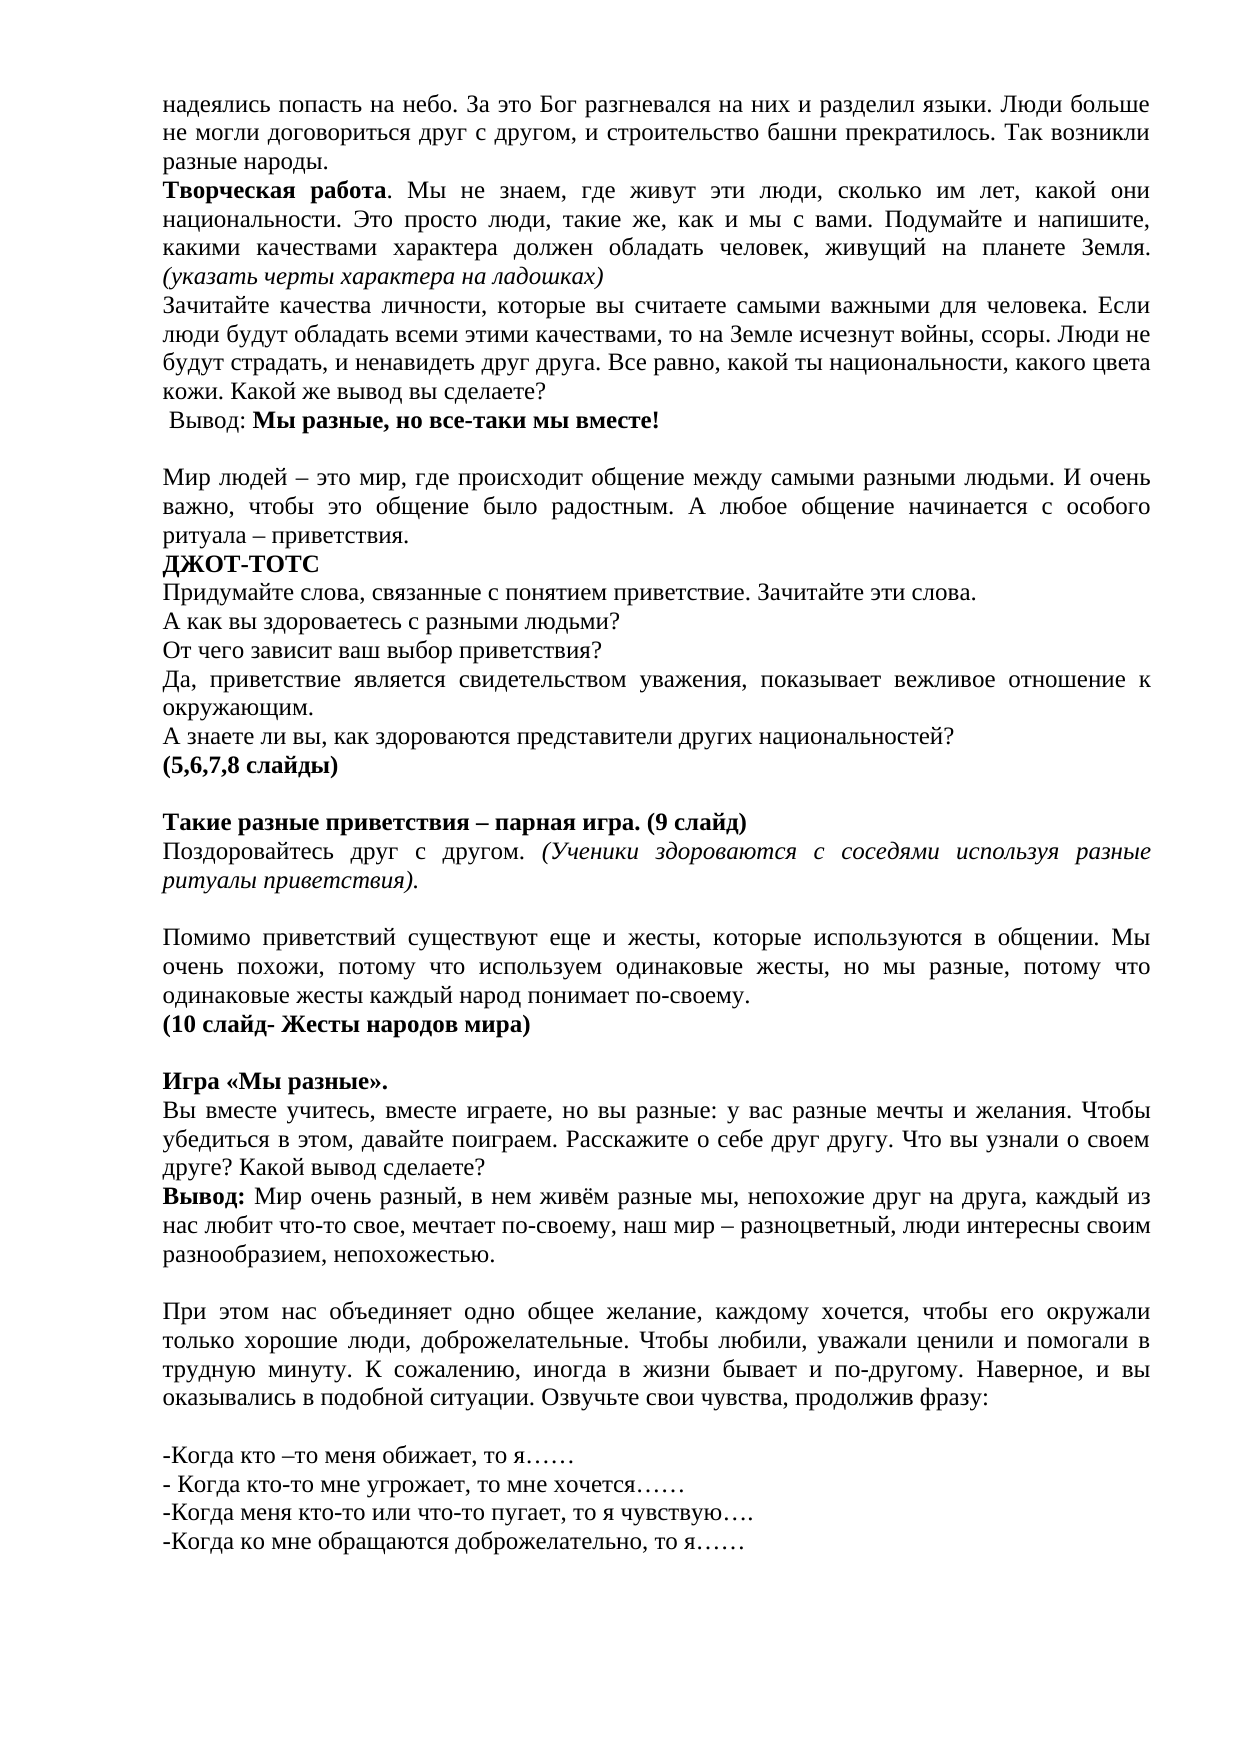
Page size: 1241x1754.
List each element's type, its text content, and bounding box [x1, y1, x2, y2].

text Мир людей – это мир, где происходит общение между самыми разными людьми. И очень важно, чтобы это общение было радостным. А любое общение начинается с особого ритуала – приветствия. [162, 462, 1152, 549]
text От чего зависит ваш выбор приветствия? [162, 635, 1152, 664]
text -Когда меня кто-то или что-то пугает, то я чувствую…. [162, 1497, 1152, 1526]
text Поздоровайтесь друг с другом. (Ученики здороваются с соседями используя разные ритуалы приветствия). [162, 836, 1152, 894]
text Вывод: Мы разные, но все-таки мы вместе! [162, 405, 1152, 434]
text Придумайте слова, связанные с понятием приветствие. Зачитайте эти слова. [162, 577, 1152, 606]
text - Когда кто-то мне угрожает, то мне хочется…… [162, 1469, 1152, 1497]
text При этом нас объединяет одно общее желание, каждому хочется, чтобы его окружали только хорошие люди, доброжелательные. Чтобы любили, уважали ценили и помогали в трудную минуту. К сожалению, иногда в жизни бывает и по-другому. Наверное, и вы оказывались в подобной ситуации. Озвучьте свои чувства, продолжив фразу: [162, 1296, 1152, 1411]
text А как вы здороваетесь с разными людьми? [162, 606, 1152, 635]
text -Когда кто –то меня обижает, то я…… [162, 1440, 1152, 1469]
text Такие разные приветствия – парная игра. (9 слайд) [162, 807, 1152, 836]
text Помимо приветствий существуют еще и жесты, которые используются в общении. Мы очень похожи, потому что используем одинаковые жесты, но мы разные, потому что одинаковые жесты каждый народ понимает по-своему. [162, 922, 1152, 1009]
text Зачитайте качества личности, которые вы считаете самыми важными для человека. Если люди будут обладать всеми этими качествами, то на Земле исчезнут войны, ссоры. Люди не будут страдать, и ненавидеть друг друга. Все равно, какой ты национальности, какого цвета кожи. Какой же вывод вы сделаете? [162, 290, 1152, 405]
text Игра «Мы разные». [162, 1066, 1152, 1095]
text Вы вместе учитесь, вместе играете, но вы разные: у вас разные мечты и желания. Чтобы убедиться в этом, давайте поиграем. Расскажите о себе друг другу. Что вы узнали о своем друге? Какой вывод сделаете? [162, 1095, 1152, 1181]
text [162, 89, 1152, 175]
text (10 слайд- Жесты народов мира) [162, 1009, 1152, 1037]
text -Когда ко мне обращаются доброжелательно, то я…… [162, 1526, 1152, 1555]
text Вывод: Мир очень разный, в нем живём разные мы, непохожие друг на друга, каждый из нас любит что-то свое, мечтает по-своему, наш мир – разноцветный, люди интересны своим разнообразием, непохожестью. [162, 1181, 1152, 1267]
text ДЖОТ-ТОТС [162, 549, 1152, 577]
text Творческая работа. Мы не знаем, где живут эти люди, сколько им лет, какой они национальности. Это просто люди, такие же, как и мы с вами. Подумайте и напишите, какими качествами характера должен обладать человек, живущий на планете Земля. (указать черты характера на ладошках) [162, 175, 1152, 290]
text А знаете ли вы, как здороваются представители других национальностей? [162, 721, 1152, 750]
text Да, приветствие является свидетельством уважения, показывает вежливое отношение к окружающим. [162, 664, 1152, 721]
text (5,6,7,8 слайды) [162, 750, 1152, 779]
